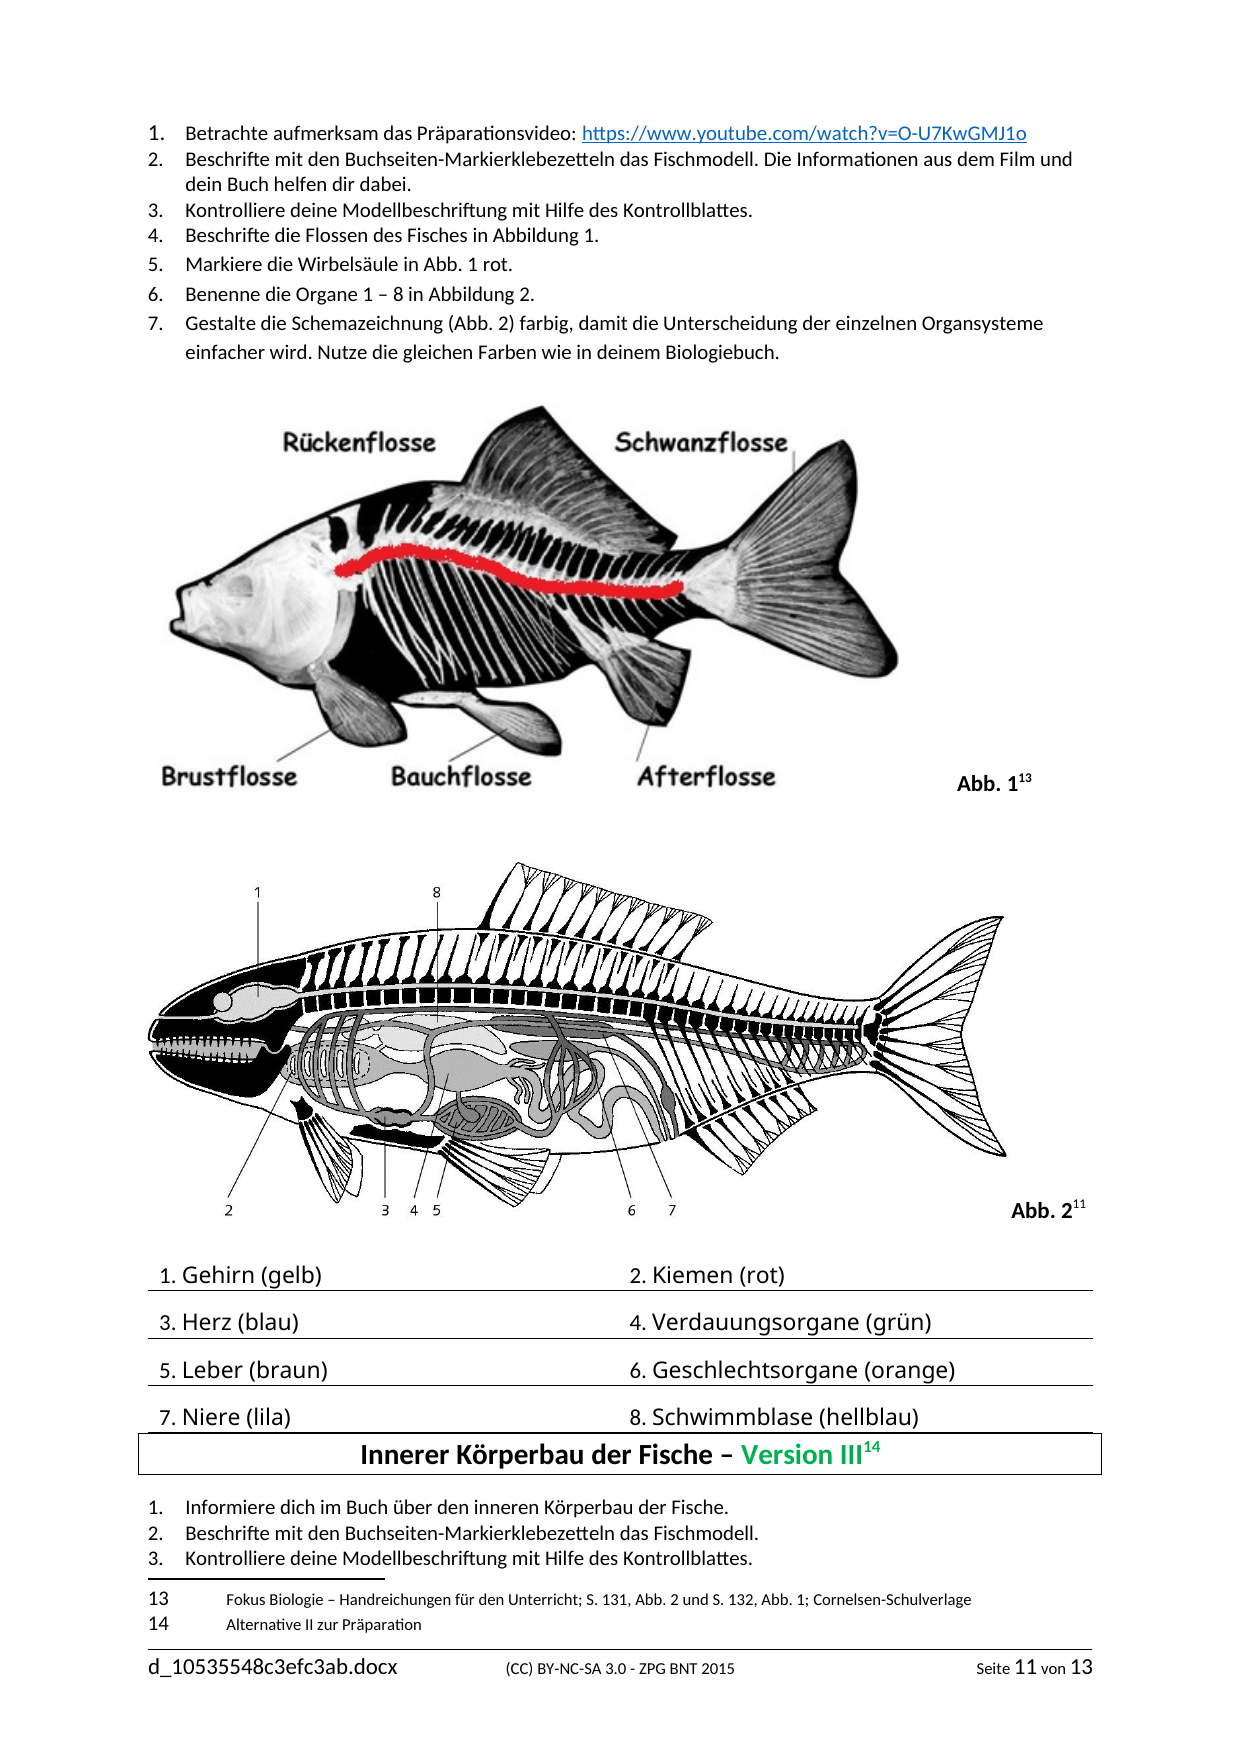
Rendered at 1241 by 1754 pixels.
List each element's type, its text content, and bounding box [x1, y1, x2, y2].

table_header 1. Gehirn (gelb) [148, 1243, 618, 1290]
table_cell 3. Herz (blau) [148, 1291, 618, 1337]
list Kontrolliere deine Modellbeschriftung mit Hilfe des Kontrollblattes. [148, 197, 1092, 222]
list Informiere dich im Buch über den inneren Körperbau der Fische. [148, 1494, 1092, 1520]
picture [147, 862, 1012, 1219]
table_cell 4. Verdauungsorgane (grün) [618, 1291, 1092, 1337]
table_cell 6. Geschlechtsorgane (orange) [618, 1339, 1092, 1385]
picture [147, 405, 957, 792]
list Beschrifte mit den Buchseiten-Markierklebezetteln das Fischmodell. [148, 1520, 1092, 1545]
list Kontrolliere deine Modellbeschriftung mit Hilfe des Kontrollblattes. [148, 1545, 1092, 1571]
text Innerer Körperbau der Fische – Version III [139, 1434, 1101, 1474]
list Gestalte die Schemazeichnung (Abb. 2) farbig, damit die Unterscheidung der einzelnen Organsysteme einfacher wird. Nutze die gleichen Farben wie in deinem Biologiebuch. [148, 310, 1092, 364]
list Beschrifte mit den Buchseiten-Markierklebezetteln das Fischmodell. Die Informationen aus dem Film und dein Buch helfen dir dabei. [148, 146, 1092, 197]
table_header 2. Kiemen (rot) [618, 1243, 1092, 1290]
list Benenne die Organe 1 – 8 in Abbildung 2. [148, 281, 1092, 306]
table_cell 8. Schwimmblase (hellblau) [618, 1386, 1092, 1432]
table_cell 7. Niere (lila) [148, 1386, 618, 1432]
list Betrachte aufmerksam das Präparationsvideo: https://www.youtube.com/watch?v=O-U7KwGMJ1o [148, 118, 1092, 146]
list Beschrifte die Flossen des Fisches in Abbildung 1. [148, 222, 1092, 248]
list Markiere die Wirbelsäule in Abb. 1 rot. [148, 252, 1092, 277]
table_cell 5. Leber (braun) [148, 1339, 618, 1385]
